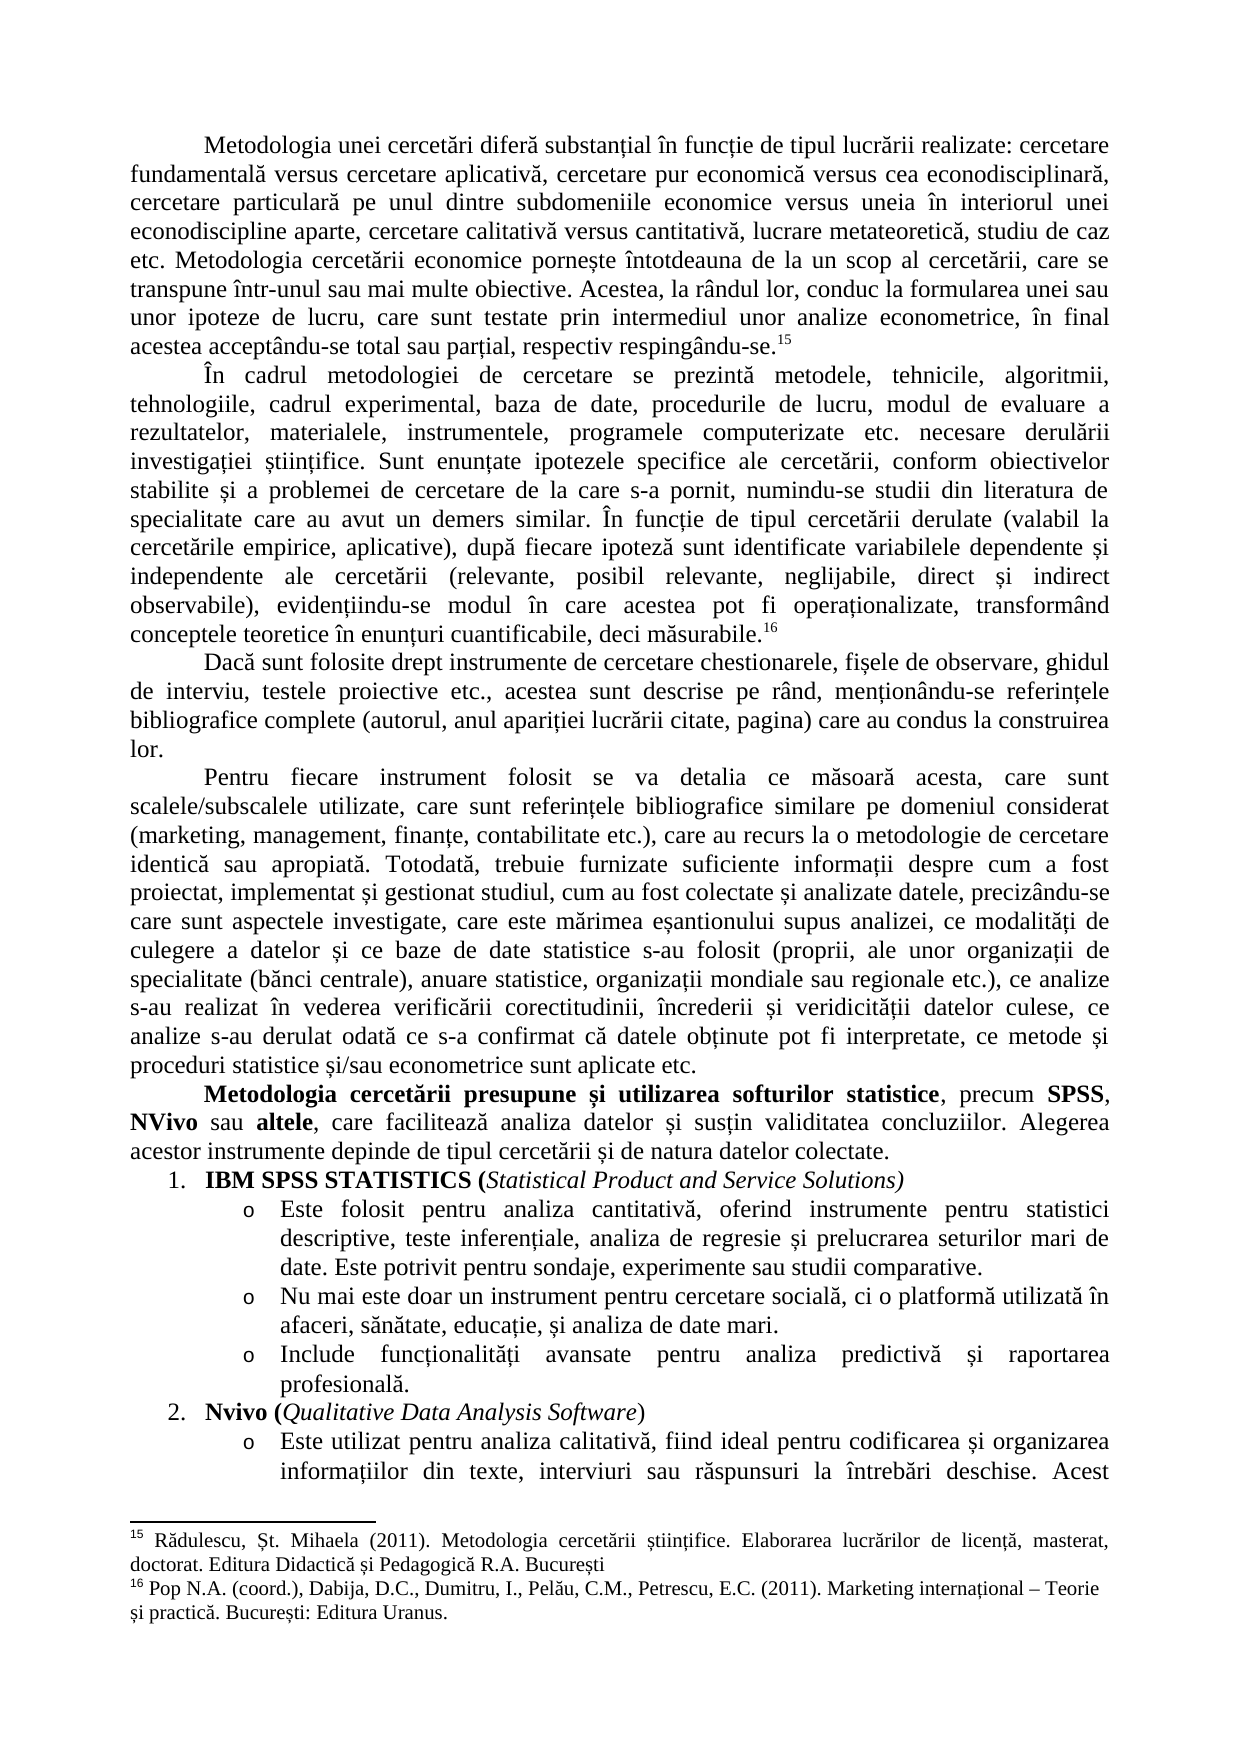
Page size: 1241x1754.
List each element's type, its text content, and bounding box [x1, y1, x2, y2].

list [242, 1426, 1110, 1484]
list Este folosit pentru analiza cantitativă, oferind instrumente pentru statistici descriptive, teste inferențiale, analiza de regresie și prelucrarea seturilor mari de date. Este potrivit pentru sondaje, experimente sau studii comparative. [242, 1194, 1110, 1281]
text Dacă sunt folosite drept instrumente de cercetare chestionarele, fișele de observare, ghidul de interviu, testele proiective etc., acestea sunt descrise pe rând, menționându-se referințele bibliografice complete (autorul, anul apariției lucrării citate, pagina) care au condus la construirea lor. [130, 647, 1110, 762]
text Metodologia unei cercetări diferă substanțial în funcție de tipul lucrării realizate: cercetare fundamentală versus cercetare aplicativă, cercetare pur economică versus cea econodisciplinară, cercetare particulară pe unul dintre subdomeniile economice versus uneia în interiorul unei econodiscipline aparte, cercetare calitativă versus cantitativă, lucrare metateoretică, studiu de caz etc. Metodologia cercetării economice pornește întotdeauna de la un scop al cercetării, care se transpune într-unul sau mai multe obiective. Acestea, la rândul lor, conduc la formularea unei sau unor ipoteze de lucru, care sunt testate prin intermediul unor analize econometrice, în final acestea acceptându-se total sau parțial, respectiv respingându-se. [130, 130, 1110, 360]
list Nvivo (Qualitative Data Analysis Software) [167, 1397, 1110, 1426]
list Include funcționalități avansate pentru analiza predictivă și raportarea profesională. [242, 1339, 1110, 1397]
text În cadrul metodologiei de cercetare se prezintă metodele, tehnicile, algoritmii, tehnologiile, cadrul experimental, baza de date, procedurile de lucru, modul de evaluare a rezultatelor, materialele, instrumentele, programele computerizate etc. necesare derulării investigației științifice. Sunt enunțate ipotezele specifice ale cercetării, conform obiectivelor stabilite și a problemei de cercetare de la care s-a pornit, numindu-se studii din literatura de specialitate care au avut un demers similar. În funcție de tipul cercetării derulate (valabil la cercetările empirice, aplicative), după fiecare ipoteză sunt identificate variabilele dependente și independente ale cercetării (relevante, posibil relevante, neglijabile, direct și indirect observabile), evidențiindu-se modul în care acestea pot fi operaționalizate, transformând conceptele teoretice în enunțuri cuantificabile, deci măsurabile. [130, 360, 1110, 647]
list IBM SPSS STATISTICS (Statistical Product and Service Solutions) [167, 1165, 1110, 1194]
text Pentru fiecare instrument folosit se va detalia ce măsoară acesta, care sunt scalele/subscalele utilizate, care sunt referințele bibliografice similare pe domeniul considerat (marketing, management, finanțe, contabilitate etc.), care au recurs la o metodologie de cercetare identică sau apropiată. Totodată, trebuie furnizate suficiente informații despre cum a fost proiectat, implementat și gestionat studiul, cum au fost colectate și analizate datele, precizându-se care sunt aspectele investigate, care este mărimea eșantionului supus analizei, ce modalități de culegere a datelor și ce baze de date statistice s-au folosit (proprii, ale unor organizații de specialitate (bănci centrale), anuare statistice, organizații mondiale sau regionale etc.), ce analize s-au realizat în vederea verificării corectitudinii, încrederii și veridicității datelor culese, ce analize s-au derulat odată ce s-a confirmat că datele obținute pot fi interpretate, ce metode și proceduri statistice și/sau econometrice sunt aplicate etc. [130, 762, 1110, 1079]
list Nu mai este doar un instrument pentru cercetare socială, ci o platformă utilizată în afaceri, sănătate, educație, și analiza de date mari. [242, 1281, 1110, 1339]
text Metodologia cercetării presupune și utilizarea softurilor statistice, precum SPSS, NVivo sau altele, care facilitează analiza datelor și susțin validitatea concluziilor. Alegerea acestor instrumente depinde de tipul cercetării și de natura datelor colectate. [130, 1079, 1110, 1165]
